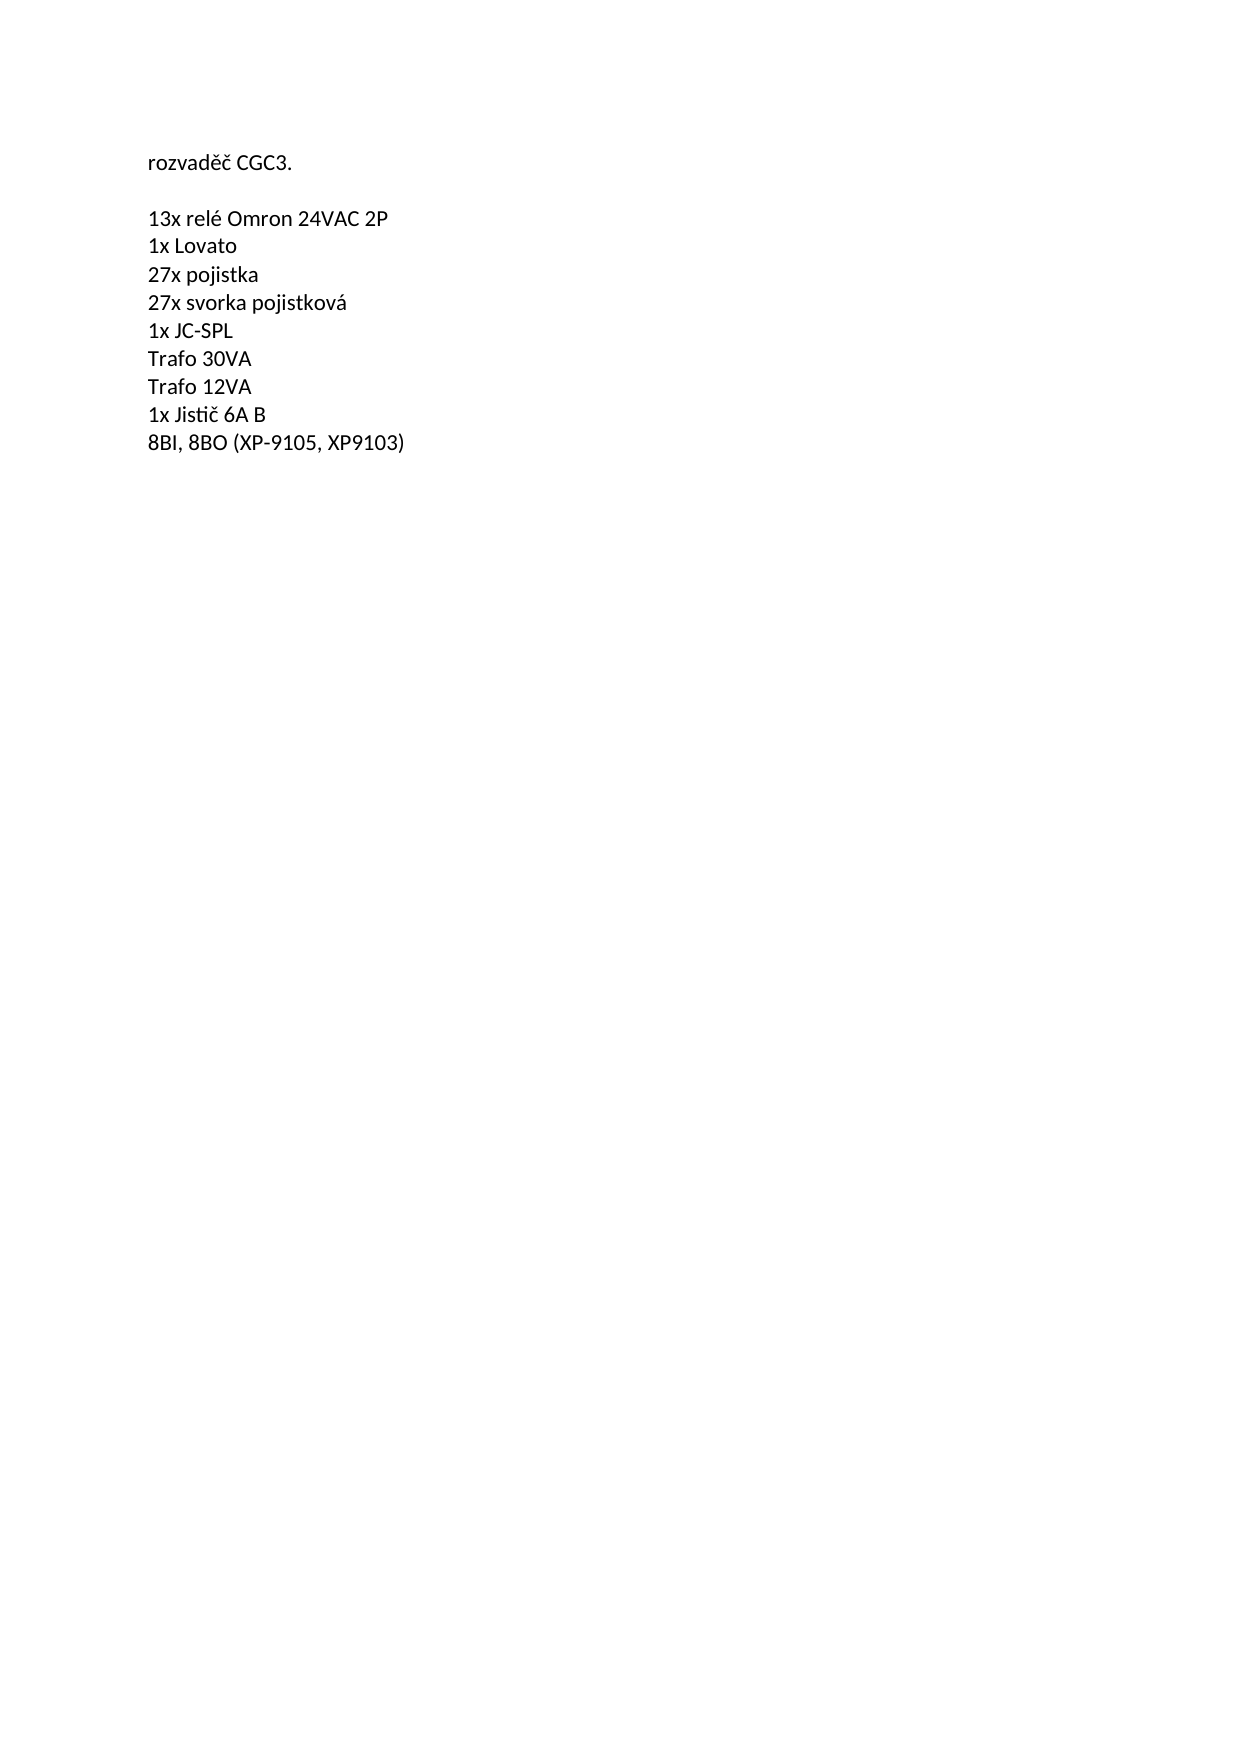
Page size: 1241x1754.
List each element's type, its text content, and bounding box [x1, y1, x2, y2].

text Trafo 12VA [148, 372, 1093, 400]
text 1x Jistič 6A B [148, 400, 1093, 428]
text rozvaděč CGC3. [148, 148, 1093, 176]
text 1x JC-SPL [148, 316, 1093, 344]
text 27x svorka pojistková [148, 288, 1093, 316]
text 8BI, 8BO (XP-9105, XP9103) [148, 428, 1093, 456]
text 27x pojistka [148, 260, 1093, 288]
text 13x relé Omron 24VAC 2P [148, 204, 1093, 232]
text Trafo 30VA [148, 344, 1093, 372]
text 1x Lovato [148, 232, 1093, 260]
